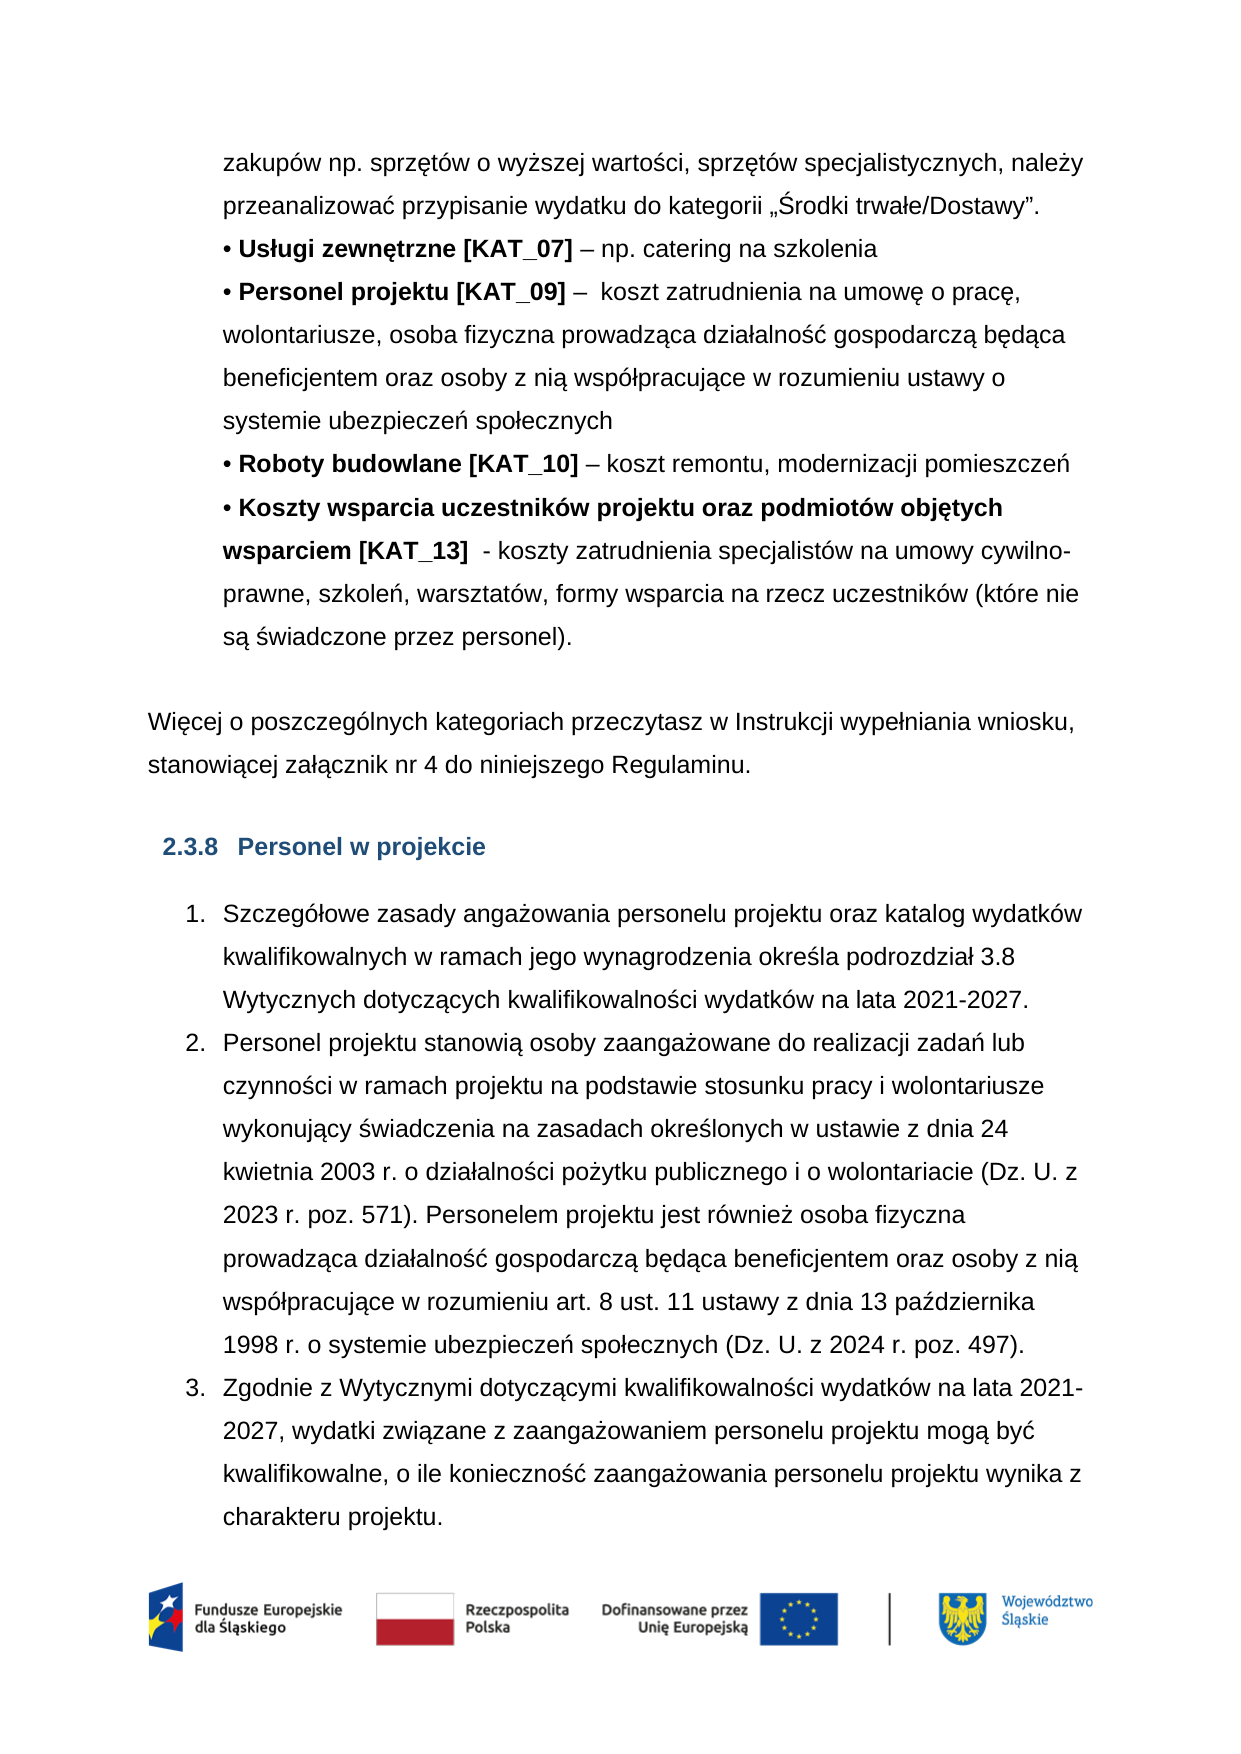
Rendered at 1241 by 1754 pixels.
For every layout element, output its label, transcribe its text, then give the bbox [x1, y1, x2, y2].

list • Usługi zewnętrzne [KAT_07] – np. catering na szkolenia [223, 234, 1093, 263]
list • Personel projektu [KAT_09] – koszt zatrudnienia na umowę o pracę, wolontariusze, osoba fizyczna prowadząca działalność gospodarczą będąca beneficjentem oraz osoby z nią współpracujące w rozumieniu ustawy o systemie ubezpieczeń społecznych [223, 277, 1093, 435]
list Personel projektu stanowią osoby zaangażowane do realizacji zadań lub czynności w ramach projektu na podstawie stosunku pracy i wolontariusze wykonujący świadczenia na zasadach określonych w ustawie z dnia 24 kwietnia 2003 r. o działalności pożytku publicznego i o wolontariacie (Dz. U. z 2023 r. poz. 571). Personelem projektu jest również osoba fizyczna prowadząca działalność gospodarczą będąca beneficjentem oraz osoby z nią współpracujące w rozumieniu art. 8 ust. 11 ustawy z dnia 13 października 1998 r. o systemie ubezpieczeń społecznych (Dz. U. z 2024 r. poz. 497). [185, 1028, 1093, 1358]
list • Roboty budowlane [KAT_10] – koszt remontu, modernizacji pomieszczeń [223, 449, 1093, 478]
picture [148, 1582, 1093, 1652]
list Zgodnie z Wytycznymi dotyczącymi kwalifikowalności wydatków na lata 2021-2027, wydatki związane z zaangażowaniem personelu projektu mogą być kwalifikowalne, o ile konieczność zaangażowania personelu projektu wynika z charakteru projektu. [185, 1373, 1093, 1531]
list • Koszty wsparcia uczestników projektu oraz podmiotów objętych wsparciem [KAT_13] - koszty zatrudnienia specjalistów na umowy cywilno-prawne, szkoleń, warsztatów, formy wsparcia na rzecz uczestników (które nie są świadczone przez personel). [223, 493, 1093, 651]
subtitle Personel w projekcie [162, 832, 1093, 861]
list Szczegółowe zasady angażowania personelu projektu oraz katalog wydatków kwalifikowalnych w ramach jego wynagrodzenia określa podrozdział 3.8 Wytycznych dotyczących kwalifikowalności wydatków na lata 2021-2027. [185, 898, 1093, 1013]
text Więcej o poszczególnych kategoriach przeczytasz w Instrukcji wypełniania wniosku, stanowiącej załącznik nr 4 do niniejszego Regulaminu. [148, 707, 1093, 778]
